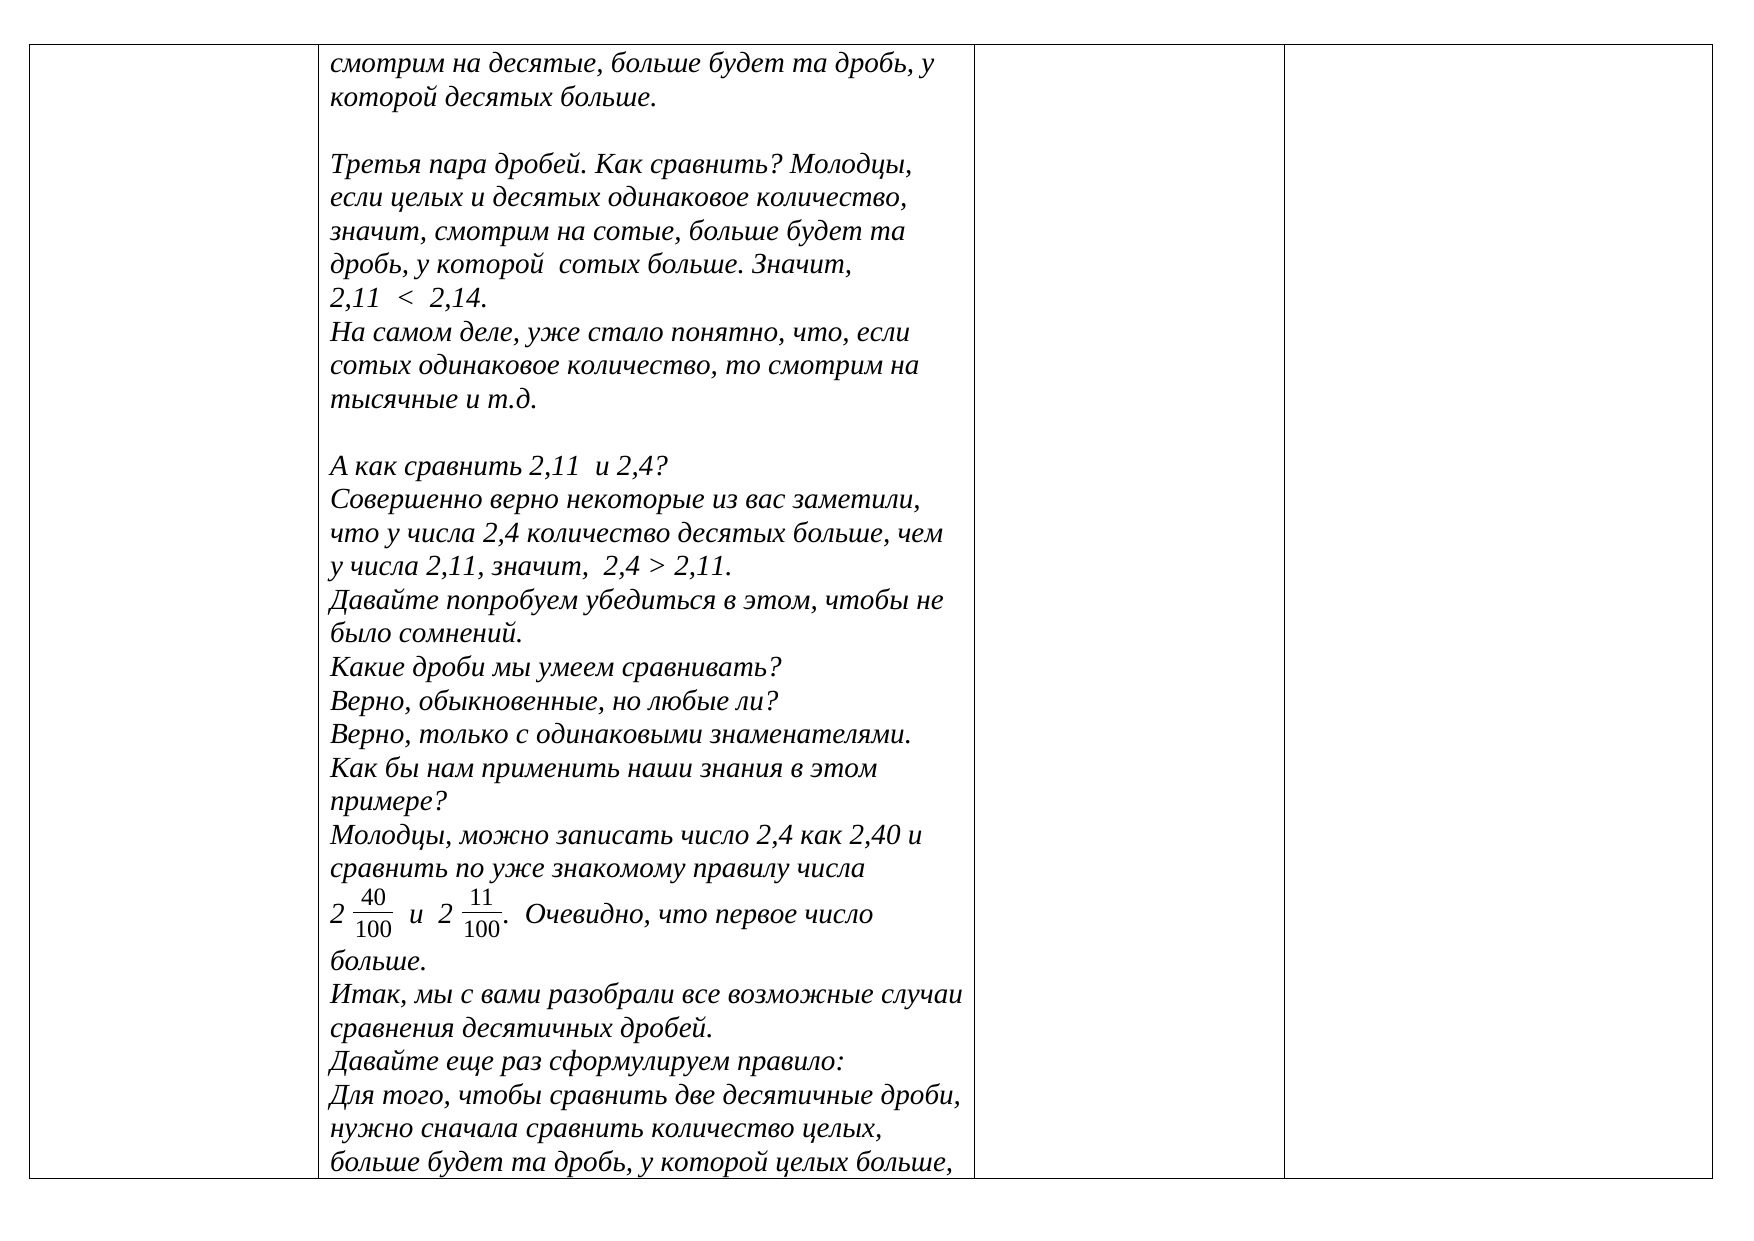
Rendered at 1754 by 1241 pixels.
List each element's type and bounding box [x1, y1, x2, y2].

table_cell [30, 45, 318, 1178]
table_cell [319, 45, 974, 1178]
table_cell [975, 45, 1284, 1178]
table_cell [1285, 45, 1712, 1178]
